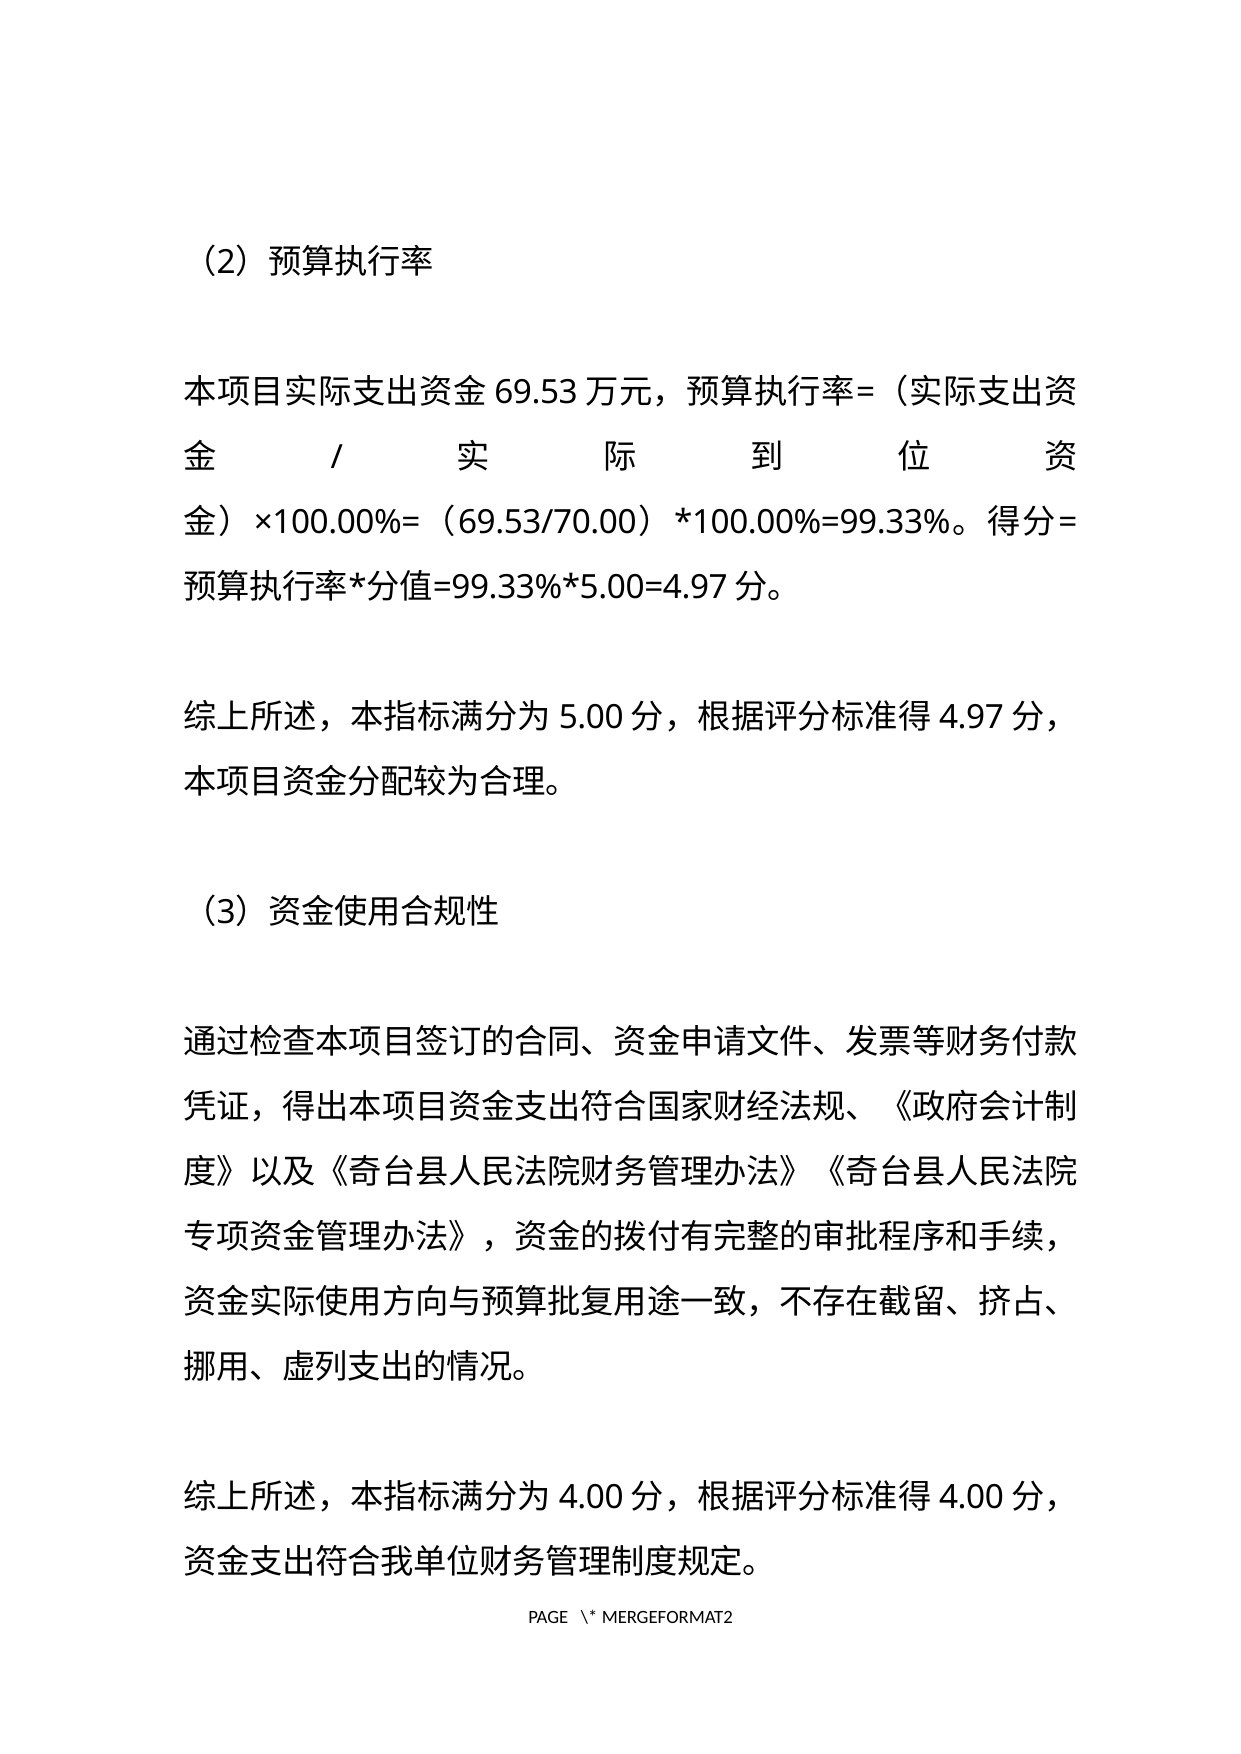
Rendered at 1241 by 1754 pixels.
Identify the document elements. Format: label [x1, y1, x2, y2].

text [183, 162, 1078, 1592]
